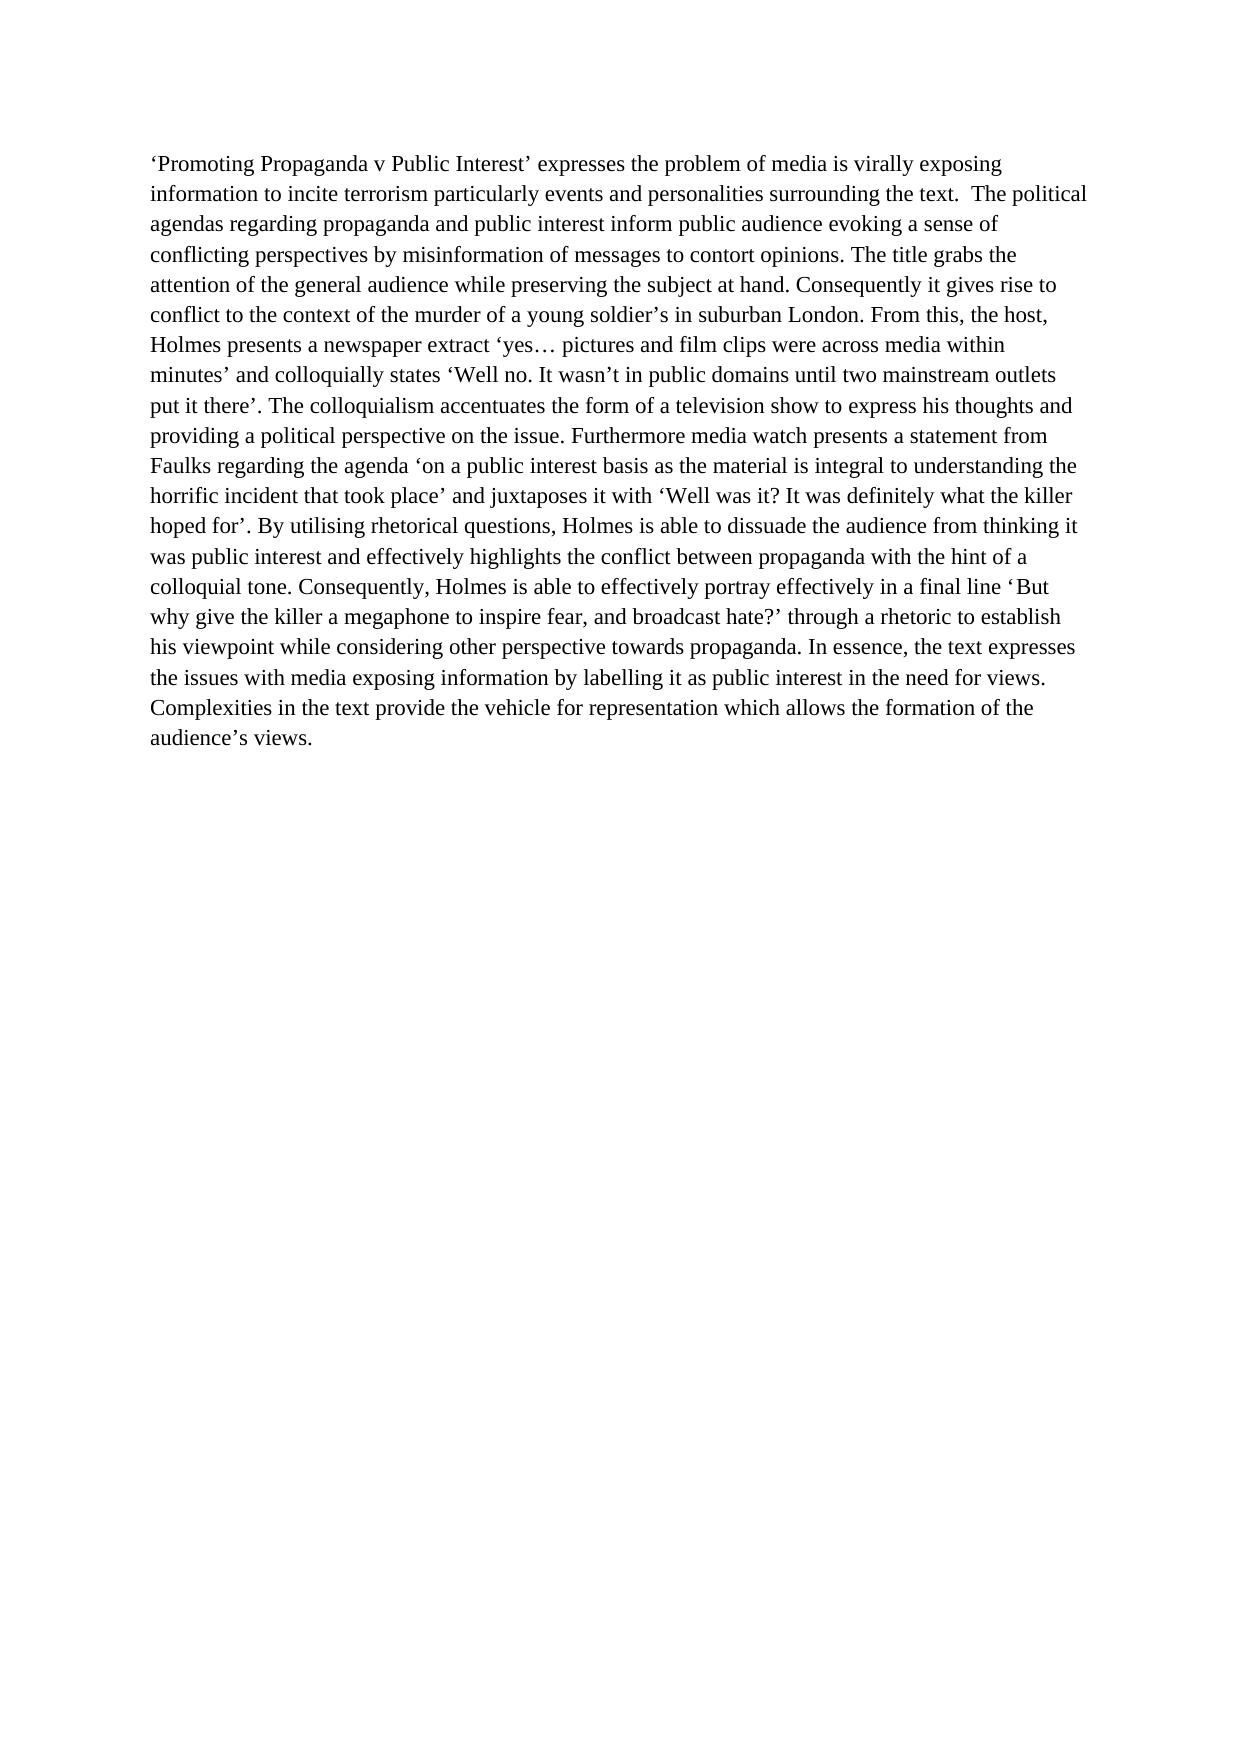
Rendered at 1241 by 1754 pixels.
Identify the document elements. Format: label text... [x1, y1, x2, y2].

text ‘Promoting Propaganda v Public Interest’ expresses the problem of media is virally exposing information to incite terrorism particularly events and personalities surrounding the text. The political agendas regarding propaganda and public interest inform public audience evoking a sense of conflicting perspectives by misinformation of messages to contort opinions. The title grabs the attention of the general audience while preserving the subject at hand. Consequently it gives rise to conflict to the context of the murder of a young soldier’s in suburban London. From this, the host, Holmes presents a newspaper extract ‘yes… pictures and film clips were across media within minutes’ and colloquially states ‘Well no. It wasn’t in public domains until two mainstream outlets put it there’. The colloquialism accentuates the form of a television show to express his thoughts and providing a political perspective on the issue. Furthermore media watch presents a statement from Faulks regarding the agenda ‘on a public interest basis as the material is integral to understanding the horrific incident that took place’ and juxtaposes it with ‘Well was it? It was definitely what the killer hoped for’. By utilising rhetorical questions, Holmes is able to dissuade the audience from thinking it was public interest and effectively highlights the conflict between propaganda with the hint of a colloquial tone. Consequently, Holmes is able to effectively portray effectively in a final line ‘But why give the killer a megaphone to inspire fear, and broadcast hate?’ through a rhetoric to establish his viewpoint while considering other perspective towards propaganda. In essence, the text expresses the issues with media exposing information by labelling it as public interest in the need for views. Complexities in the text provide the vehicle for representation which allows the formation of the audience’s views. [150, 150, 1090, 750]
